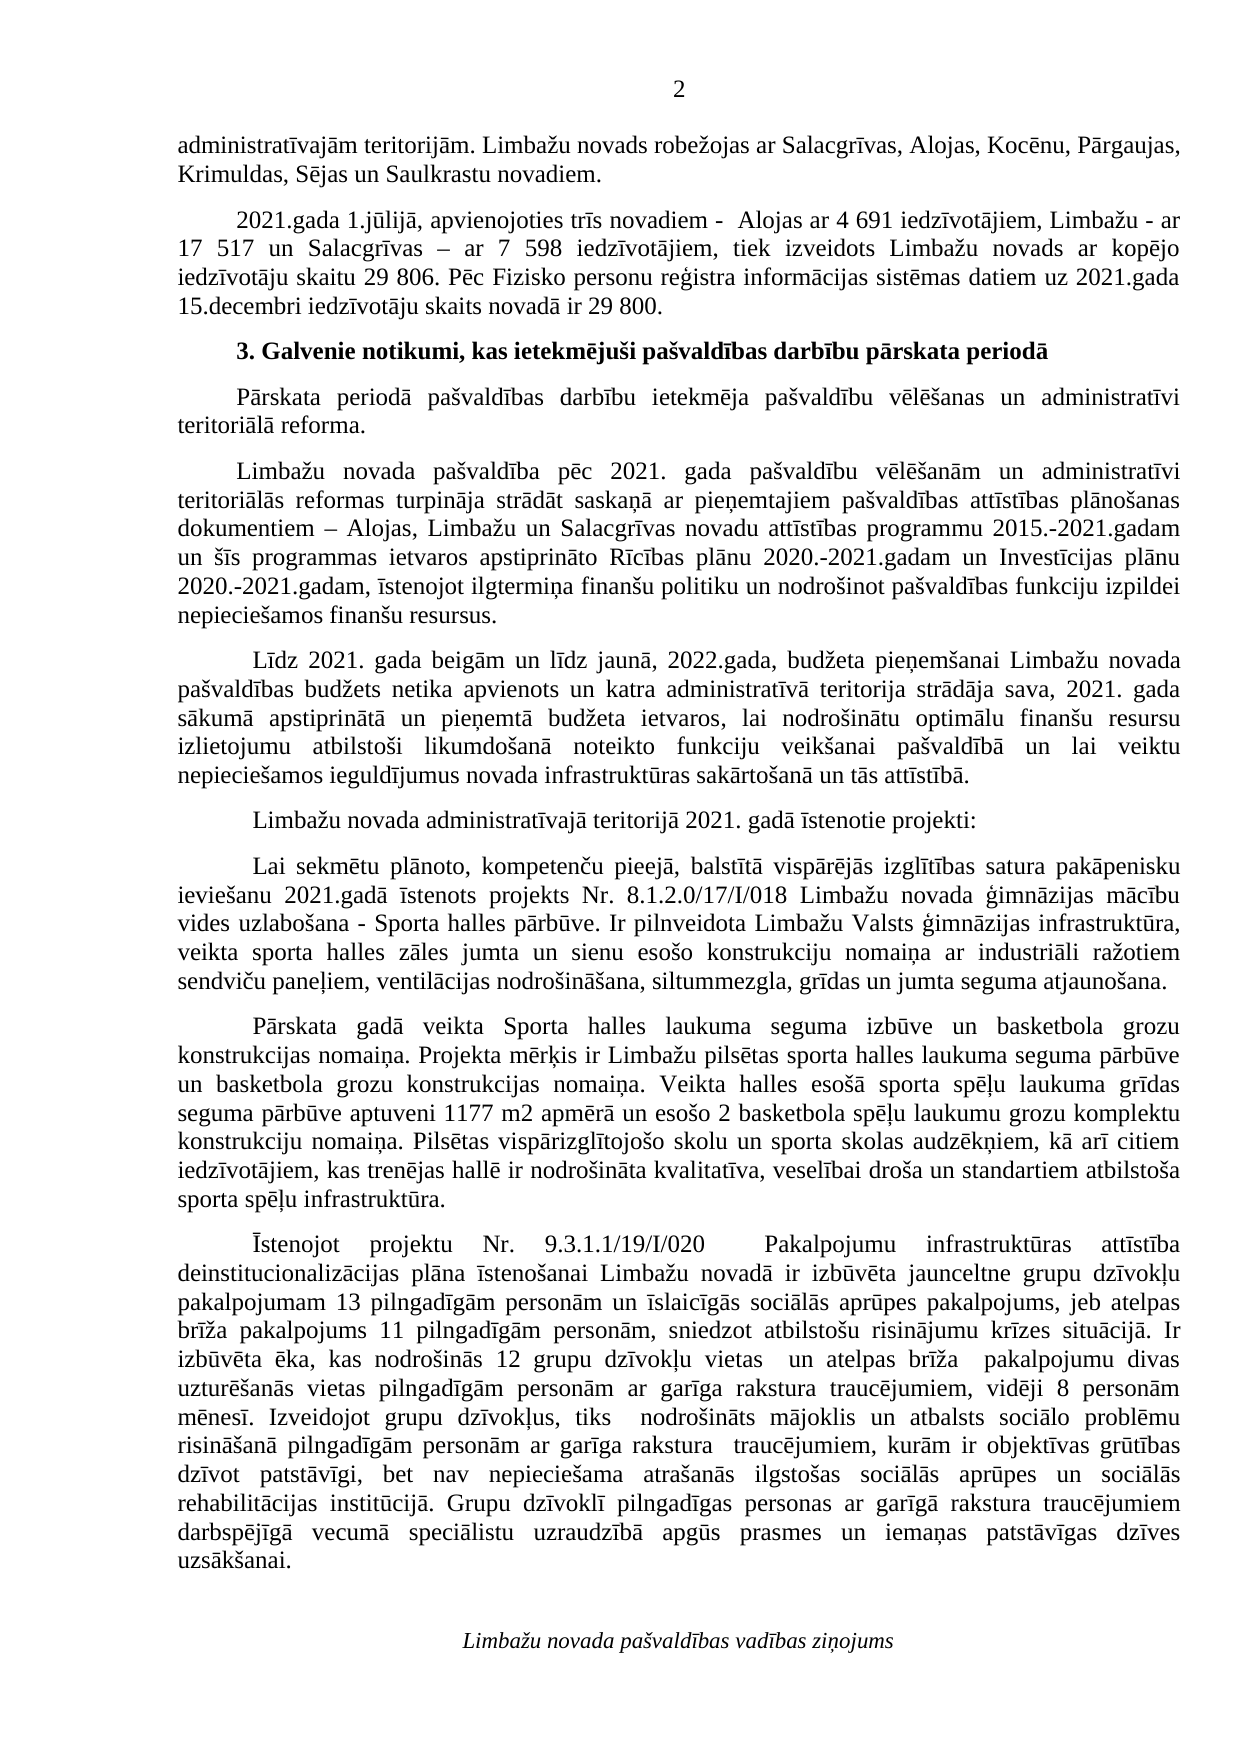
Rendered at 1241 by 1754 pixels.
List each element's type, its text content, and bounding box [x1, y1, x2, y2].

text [177, 131, 1181, 188]
text 2021.gada 1.jūlijā, apvienojoties trīs novadiem - Alojas ar 4 691 iedzīvotājiem, Limbažu - ar 17 517 un Salacgrīvas – ar 7 598 iedzīvotājiem, tiek izveidots Limbažu novads ar kopējo iedzīvotāju skaitu 29 806. Pēc Fizisko personu reģistra informācijas sistēmas datiem uz 2021.gada 15.decembri iedzīvotāju skaits novadā ir 29 800. [177, 205, 1181, 320]
text Līdz 2021. gada beigām un līdz jaunā, 2022.gada, budžeta pieņemšanai Limbažu novada pašvaldības budžets netika apvienots un katra administratīvā teritorija strādāja sava, 2021. gada sākumā apstiprinātā un pieņemtā budžeta ietvaros, lai nodrošinātu optimālu finanšu resursu izlietojumu atbilstoši likumdošanā noteikto funkciju veikšanai pašvaldībā un lai veiktu nepieciešamos ieguldījumus novada infrastruktūras sakārtošanā un tās attīstībā. [177, 645, 1181, 789]
text 3. Galvenie notikumi, kas ietekmējuši pašvaldības darbību pārskata periodā [177, 336, 1181, 365]
text Pārskata periodā pašvaldības darbību ietekmēja pašvaldību vēlēšanas un administratīvi teritoriālā reforma. [177, 382, 1181, 439]
text Limbažu novada administratīvajā teritorijā 2021. gadā īstenotie projekti: [177, 806, 1181, 834]
text Lai sekmētu plānoto, kompetenču pieejā, balstītā vispārējās izglītības satura pakāpenisku ieviešanu 2021.gadā īstenots projekts Nr. 8.1.2.0/17/I/018 Limbažu novada ģimnāzijas mācību vides uzlabošana - Sporta halles pārbūve. Ir pilnveidota Limbažu Valsts ģimnāzijas infrastruktūra, veikta sporta halles zāles jumta un sienu esošo konstrukciju nomaiņa ar industriāli ražotiem sendviču paneļiem, ventilācijas nodrošināšana, siltummezgla, grīdas un jumta seguma atjaunošana. [177, 851, 1181, 995]
text Pārskata gadā veikta Sporta halles laukuma seguma izbūve un basketbola grozu konstrukcijas nomaiņa. Projekta mērķis ir Limbažu pilsētas sporta halles laukuma seguma pārbūve un basketbola grozu konstrukcijas nomaiņa. Veikta halles esošā sporta spēļu laukuma grīdas seguma pārbūve aptuveni 1177 m2 apmērā un esošo 2 basketbola spēļu laukumu grozu komplektu konstrukciju nomaiņa. Pilsētas vispārizglītojošo skolu un sporta skolas audzēkņiem, kā arī citiem iedzīvotājiem, kas trenējas hallē ir nodrošināta kvalitatīva, veselībai droša un standartiem atbilstoša sporta spēļu infrastruktūra. [177, 1011, 1181, 1213]
text Limbažu novada pašvaldība pēc 2021. gada pašvaldību vēlēšanām un administratīvi teritoriālās reformas turpināja strādāt saskaņā ar pieņemtajiem pašvaldības attīstības plānošanas dokumentiem – Alojas, Limbažu un Salacgrīvas novadu attīstības programmu 2015.-2021.gadam un šīs programmas ietvaros apstiprināto Rīcības plānu 2020.-2021.gadam un Investīcijas plānu 2020.-2021.gadam, īstenojot ilgtermiņa finanšu politiku un nodrošinot pašvaldības funkciju izpildei nepieciešamos finanšu resursus. [177, 456, 1181, 628]
text Īstenojot projektu Nr. 9.3.1.1/19/I/020 Pakalpojumu infrastruktūras attīstība deinstitucionalizācijas plāna īstenošanai Limbažu novadā ir izbūvēta jaunceltne grupu dzīvokļu pakalpojumam 13 pilngadīgām personām un īslaicīgās sociālās aprūpes pakalpojums, jeb atelpas brīža pakalpojums 11 pilngadīgām personām, sniedzot atbilstošu risinājumu krīzes situācijā. Ir izbūvēta ēka, kas nodrošinās 12 grupu dzīvokļu vietas un atelpas brīža pakalpojumu divas uzturēšanās vietas pilngadīgām personām ar garīga rakstura traucējumiem, vidēji 8 personām mēnesī. Izveidojot grupu dzīvokļus, tiks nodrošināts mājoklis un atbalsts sociālo problēmu risināšanā pilngadīgām personām ar garīga rakstura traucējumiem, kurām ir objektīvas grūtības dzīvot patstāvīgi, bet nav nepieciešama atrašanās ilgstošas sociālās aprūpes un sociālās rehabilitācijas institūcijā. Grupu dzīvoklī pilngadīgas personas ar garīgā rakstura traucējumiem darbspējīgā vecumā speciālistu uzraudzībā apgūs prasmes un iemaņas patstāvīgas dzīves uzsākšanai. [177, 1229, 1181, 1574]
